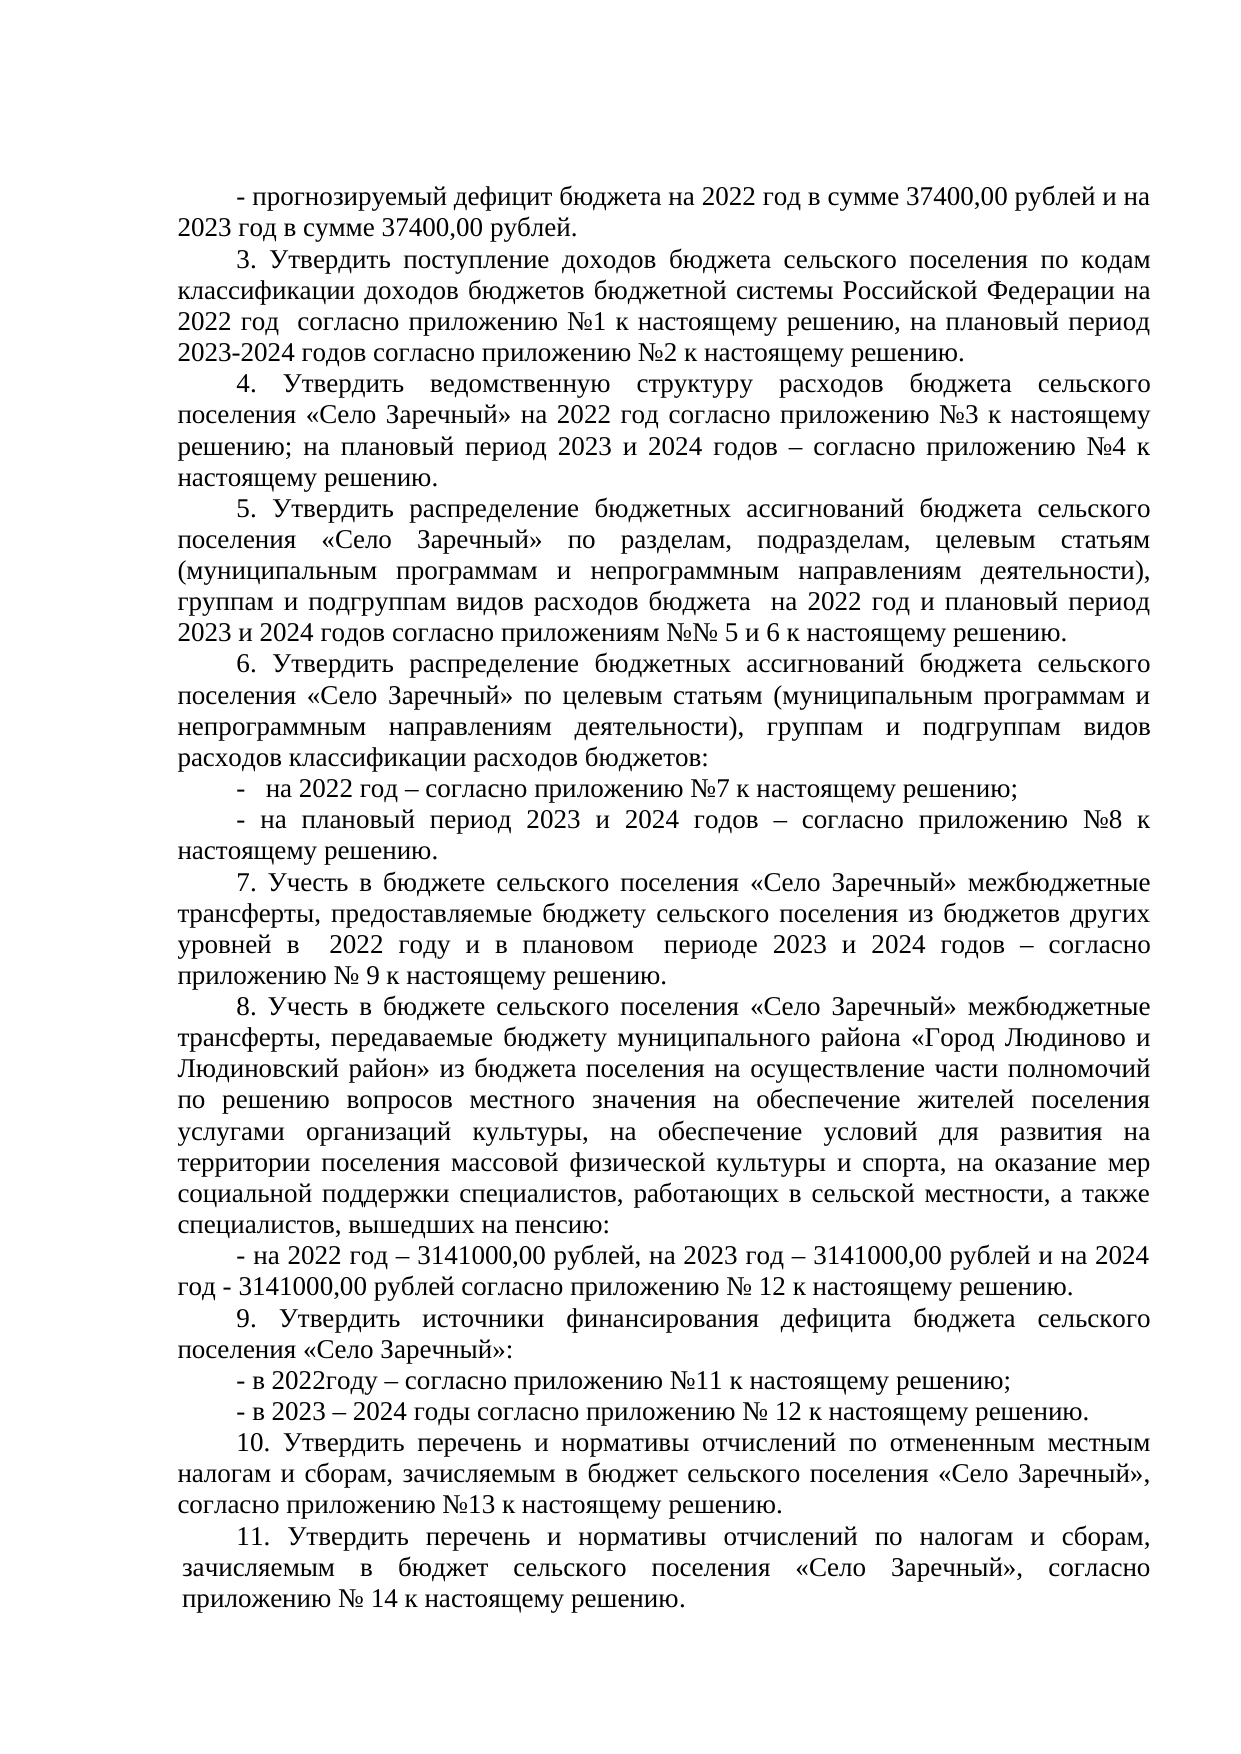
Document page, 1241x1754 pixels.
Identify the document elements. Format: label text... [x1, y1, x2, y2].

text 6. Утвердить распределение бюджетных ассигнований бюджета сельского поселения «Село Заречный» по целевым статьям (муниципальным программам и непрограммным направлениям деятельности), группам и подгруппам видов расходов классификации расходов бюджетов: [177, 648, 1152, 772]
text 8. Учесть в бюджете сельского поселения «Село Заречный» межбюджетные трансферты, передаваемые бюджету муниципального района «Город Людиново и Людиновский район» из бюджета поселения на осуществление части полномочий по решению вопросов местного значения на обеспечение жителей поселения услугами организаций культуры, на обеспечение условий для развития на территории поселения массовой физической культуры и спорта, на оказание мер социальной поддержки специалистов, работающих в сельской местности, а также специалистов, вышедших на пенсию: [177, 990, 1152, 1239]
text - прогнозируемый дефицит бюджета на 2022 год в сумме 37400,00 рублей и на 2023 год в сумме 37400,00 рублей. [177, 180, 1152, 243]
text - в 2022году – согласно приложению №11 к настоящему решению; [177, 1364, 1152, 1395]
text - на 2022 год – согласно приложению №7 к настоящему решению; [177, 772, 1152, 803]
text - на 2022 год – 3141000,00 рублей, на 2023 год – 3141000,00 рублей и на 2024 год - 3141000,00 рублей согласно приложению № 12 к настоящему решению. [177, 1239, 1152, 1302]
text 10. Утвердить перечень и нормативы отчислений по отмененным местным налогам и сборам, зачисляемым в бюджет сельского поселения «Село Заречный», согласно приложению №13 к настоящему решению. [177, 1426, 1152, 1520]
text 9. Утвердить источники финансирования дефицита бюджета сельского поселения «Село Заречный»: [177, 1302, 1152, 1364]
text 3. Утвердить поступление доходов бюджета сельского поселения по кодам классификации доходов бюджетов бюджетной системы Российской Федерации на 2022 год согласно приложению №1 к настоящему решению, на плановый период 2023-2024 годов согласно приложению №2 к настоящему решению. [177, 243, 1152, 367]
text 5. Утвердить распределение бюджетных ассигнований бюджета сельского поселения «Село Заречный» по разделам, подразделам, целевым статьям (муниципальным программам и непрограммным направлениям деятельности), группам и подгруппам видов расходов бюджета на 2022 год и плановый период 2023 и 2024 годов согласно приложениям №№ 5 и 6 к настоящему решению. [177, 492, 1152, 648]
text - на плановый период 2023 и 2024 годов – согласно приложению №8 к настоящему решению. [177, 803, 1152, 866]
text - в 2023 – 2024 годы согласно приложению № 12 к настоящему решению. [177, 1395, 1153, 1426]
text 11. Утвердить перечень и нормативы отчислений по налогам и сборам, зачисляемым в бюджет сельского поселения «Село Заречный», согласно приложению № 14 к настоящему решению. [182, 1520, 1152, 1613]
text 4. Утвердить ведомственную структуру расходов бюджета сельского поселения «Село Заречный» на 2022 год согласно приложению №3 к настоящему решению; на плановый период 2023 и 2024 годов – согласно приложению №4 к настоящему решению. [177, 367, 1152, 492]
text 7. Учесть в бюджете сельского поселения «Село Заречный» межбюджетные трансферты, предоставляемые бюджету сельского поселения из бюджетов других уровней в 2022 году и в плановом периоде 2023 и 2024 годов – согласно приложению № 9 к настоящему решению. [177, 866, 1152, 990]
